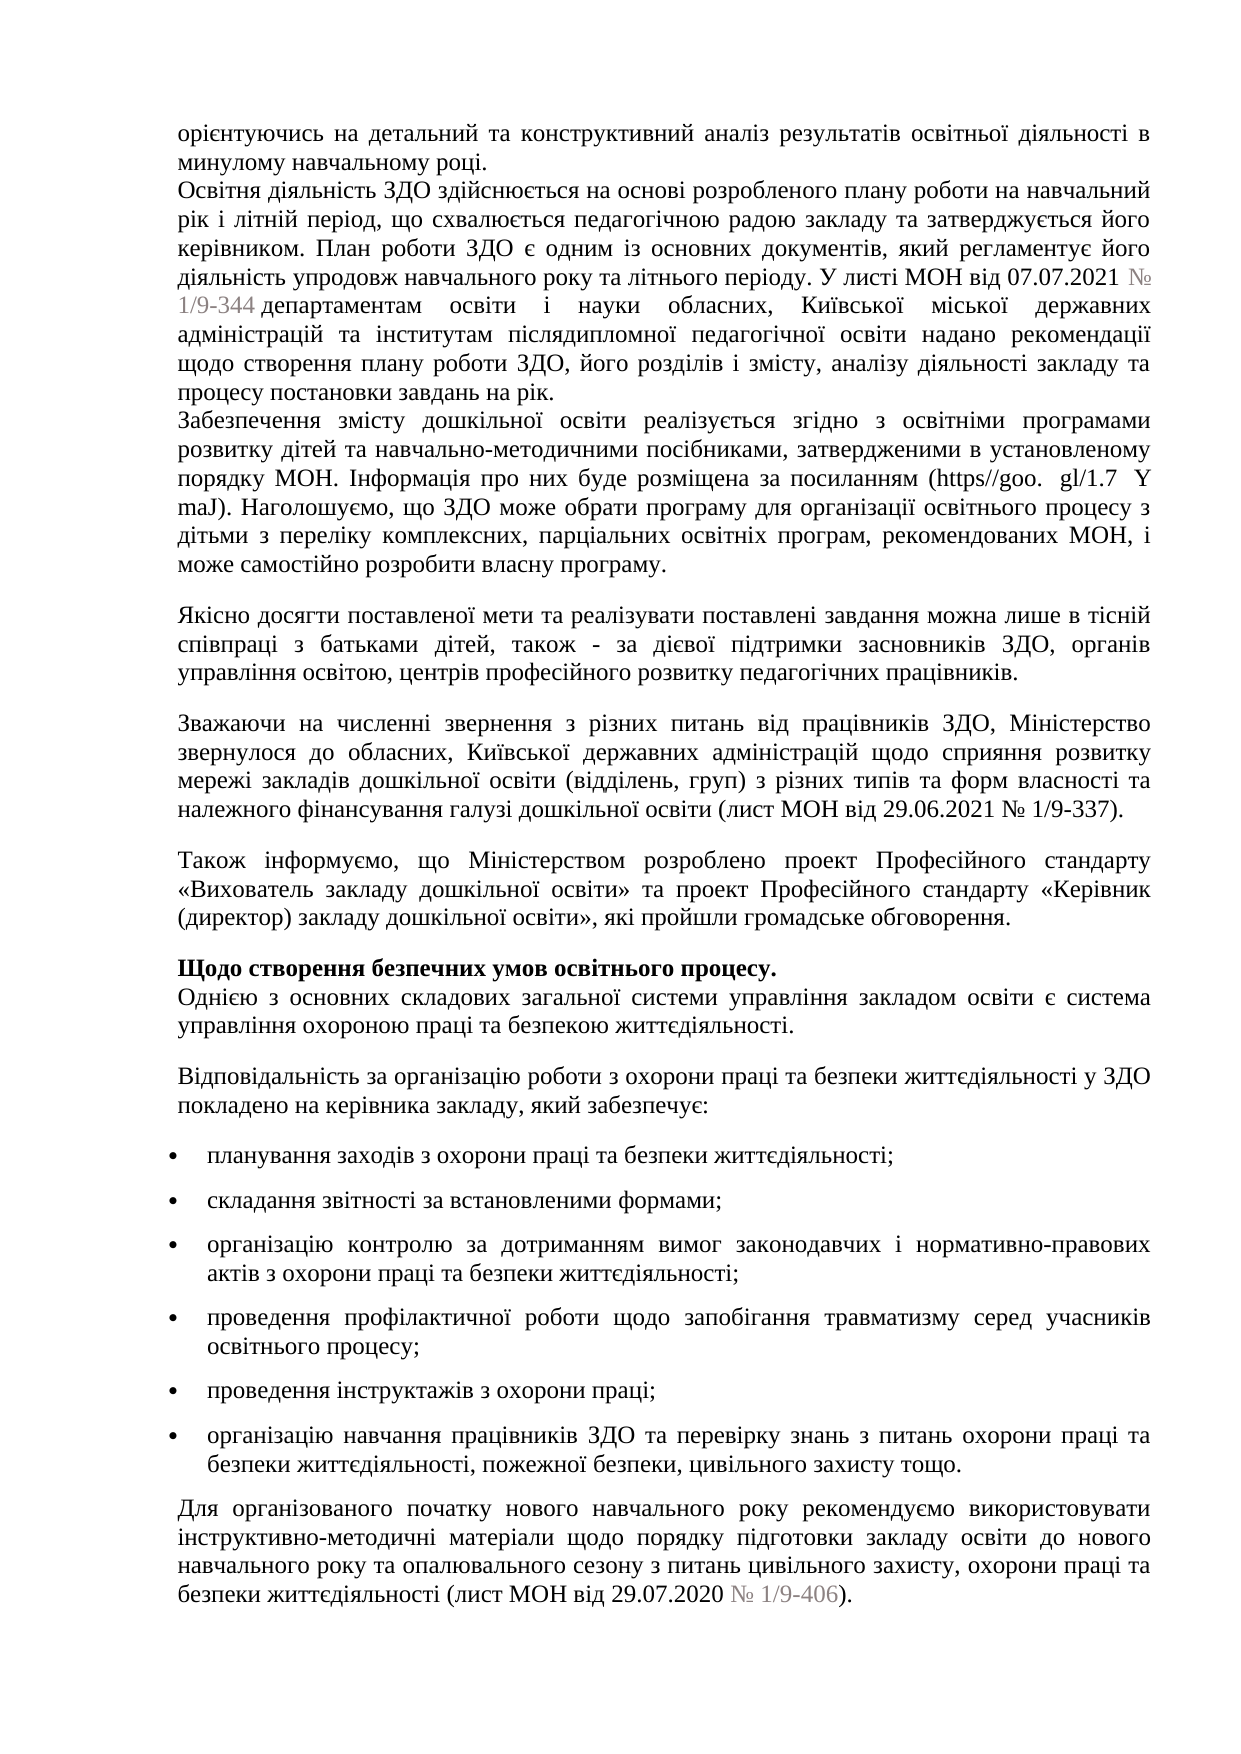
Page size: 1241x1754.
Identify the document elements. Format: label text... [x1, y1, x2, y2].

text Відповідальність за організацію роботи з охорони праці та безпеки життєдіяльності у ЗДО покладено на керівника закладу, який забезпечує: [177, 1061, 1152, 1119]
text Зважаючи на численні звернення з різних питань від працівників ЗДО, Міністерство звернулося до обласних, Київської державних адміністрацій щодо сприяння розвитку мережі закладів дошкільної освіти (відділень, груп) з різних типів та форм власності та належного фінансування галузі дошкільної освіти (лист МОН від 29.06.2021 № 1/9-337). [177, 708, 1152, 823]
text Забезпечення змісту дошкільної освіти реалізується згідно з освітніми програмами розвитку дітей та навчально-методичними посібниками, затвердженими в установленому порядку МОН. Інформація про них буде розміщена за посиланням (https//goo. gl/1.7 Y maJ). Наголошуємо, що ЗДО може обрати програму для організації освітнього процесу з дітьми з переліку комплексних, парціальних освітніх програм, рекомендованих МОН, і може самостійно розробити власну програму. [177, 406, 1152, 578]
text Однією з основних складових загальної системи управління закладом освіти є система управління охороною праці та безпекою життєдіяльності. [177, 982, 1152, 1039]
text Для організованого початку нового навчального року рекомендуємо використовувати інструктивно-методичні матеріали щодо порядку підготовки закладу освіти до нового навчального року та опалювального сезону з питань цивільного захисту, охорони праці та безпеки життєдіяльності (лист МОН від 29.07.2020 № 1/9-406). [177, 1493, 1152, 1608]
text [177, 118, 1152, 176]
text Якісно досягти поставленої мети та реалізувати поставлені завдання можна лише в тісній співпраці з батьками дітей, також - за дієвої підтримки засновників ЗДО, органів управління освітою, центрів професійного розвитку педагогічних працівників. [177, 600, 1152, 686]
list планування заходів з охорони праці та безпеки життєдіяльності; [169, 1141, 1152, 1169]
list організацію контролю за дотриманням вимог законодавчих і нормативно-правових актів з охорони праці та безпеки життєдіяльності; [169, 1229, 1152, 1287]
list організацію навчання працівників ЗДО та перевірку знань з питань охорони праці та безпеки життєдіяльності, пожежної безпеки, цивільного захисту тощо. [169, 1420, 1152, 1477]
text Щодо створення безпечних умов освітнього процесу. [177, 953, 1152, 982]
list складання звітності за встановленими формами; [169, 1185, 1152, 1214]
text Освітня діяльність ЗДО здійснюється на основі розробленого плану роботи на навчальний рік і літній період, що схвалюється педагогічною радою закладу та затверджується його керівником. План роботи ЗДО є одним із основних документів, який регламентує його діяльність упродовж навчального року та літнього періоду. У листі МОН від 07.07.2021 № 1/9-344 департаментам освіти і науки обласних, Київської міської державних адміністрацій та інститутам післядипломної педагогічної освіти надано рекомендації щодо створення плану роботи ЗДО, його розділів і змісту, аналізу діяльності закладу та процесу постановки завдань на рік. [177, 176, 1152, 406]
list проведення профілактичної роботи щодо запобігання травматизму серед учасників освітнього процесу; [169, 1302, 1152, 1360]
list проведення інструктажів з охорони праці; [169, 1376, 1152, 1404]
text Також інформуємо, що Міністерством розроблено проект Професійного стандарту «Вихователь закладу дошкільної освіти» та проект Професійного стандарту «Керівник (директор) закладу дошкільної освіти», які пройшли громадське обговорення. [177, 845, 1152, 931]
